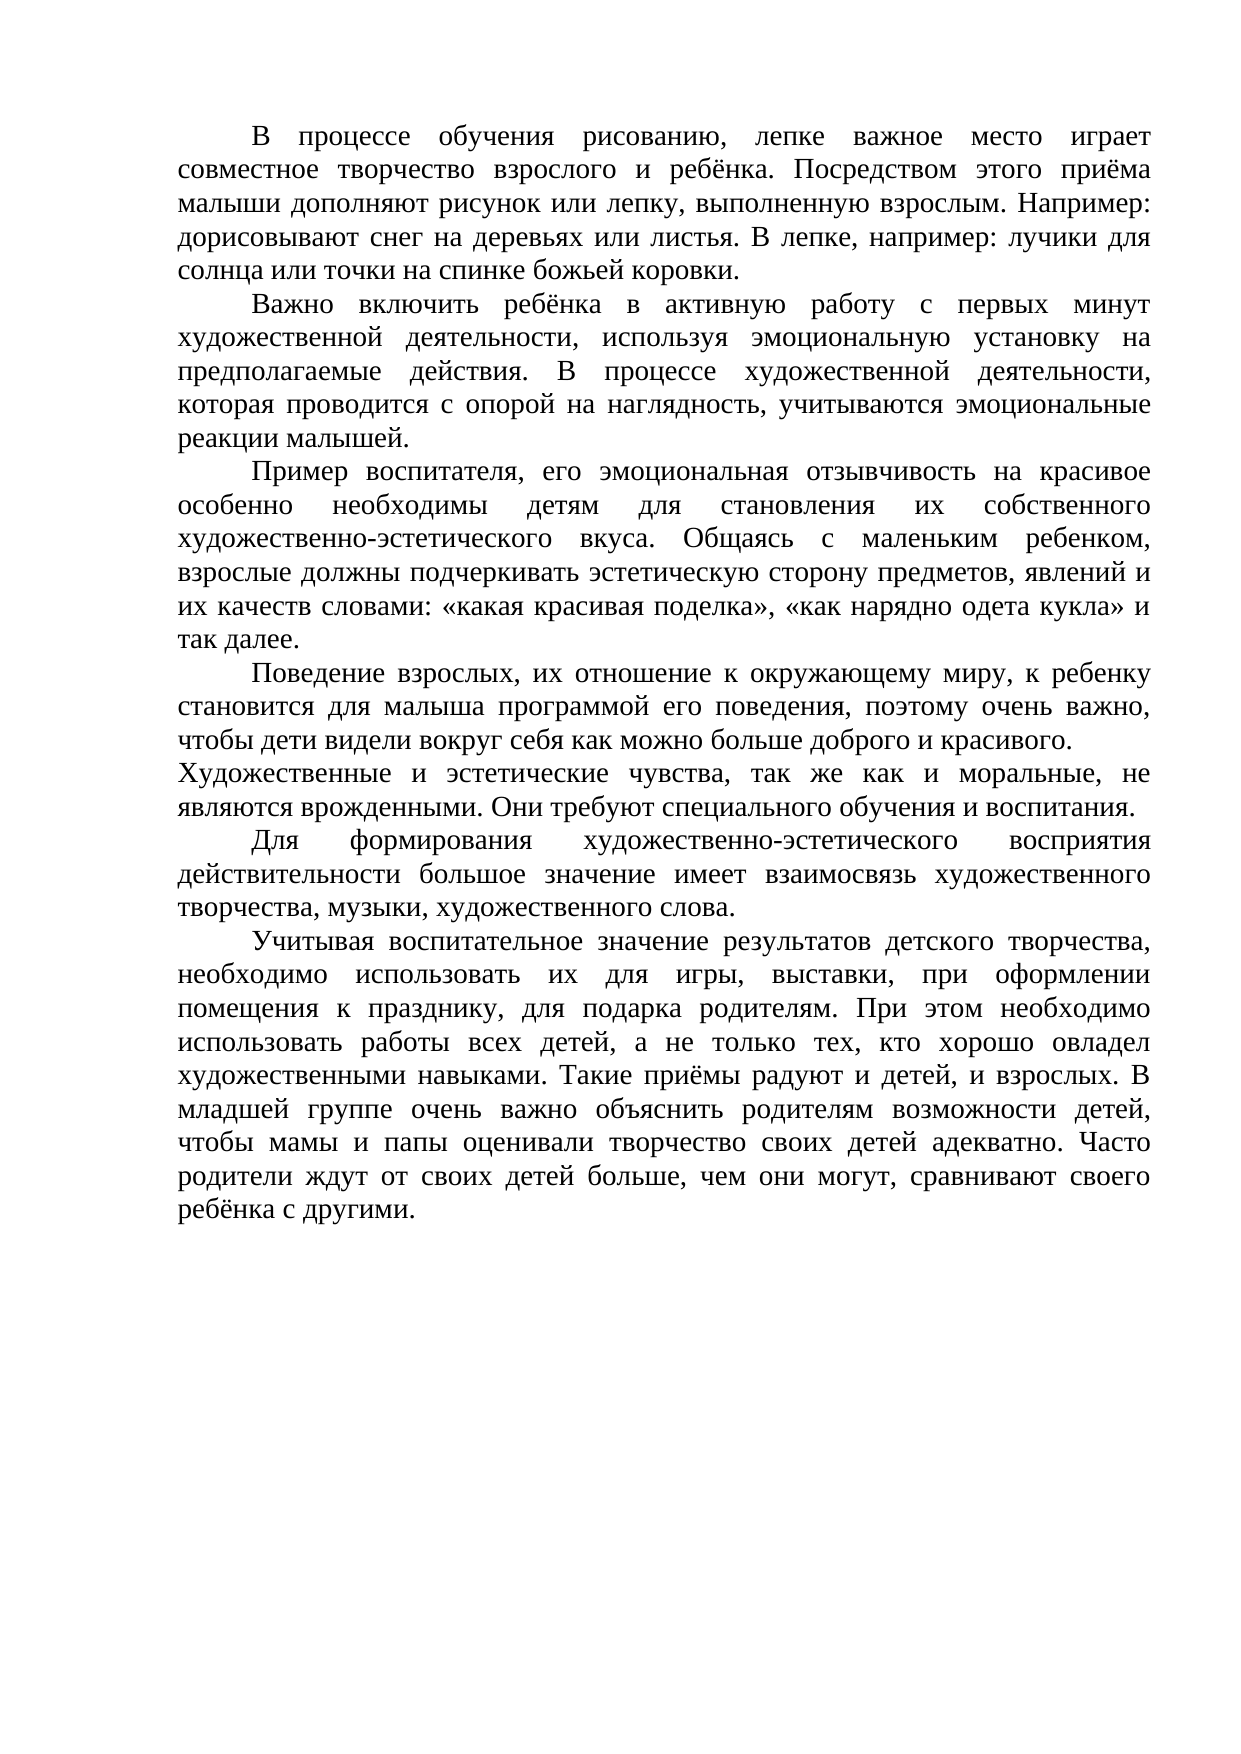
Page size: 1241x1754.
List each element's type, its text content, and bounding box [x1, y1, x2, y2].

text Учитывая воспитательное значение результатов детского творчества, необходимо использовать их для игры, выставки, при оформлении помещения к празднику, для подарка родителям. При этом необходимо использовать работы всех детей, а не только тех, кто хорошо овладел художественными навыками. Такие приёмы радуют и детей, и взрослых. В младшей группе очень важно объяснить родителям возможности детей, чтобы мамы и папы оценивали творчество своих детей адекватно. Часто родители ждут от своих детей больше, чем они могут, сравнивают своего ребёнка с другими. [177, 923, 1152, 1225]
text Важно включить ребёнка в активную работу с первых минут художественной деятельности, используя эмоциональную установку на предполагаемые действия. В процессе художественной деятельности, которая проводится с опорой на наглядность, учитываются эмоциональные реакции малышей. [177, 286, 1152, 453]
text В процессе обучения рисованию, лепке важное место играет совместное творчество взрослого и ребёнка. Посредством этого приёма малыши дополняют рисунок или лепку, выполненную взрослым. Например: дорисовывают снег на деревьях или листья. В лепке, например: лучики для солнца или точки на спинке божьей коровки. [177, 118, 1152, 286]
text Художественные и эстетические чувства, так же как и моральные, не являются врожденными. Они требуют специального обучения и воспитания. [177, 755, 1152, 822]
text Пример воспитателя, его эмоциональная отзывчивость на красивое особенно необходимы детям для становления их собственного художественно-эстетического вкуса. Общаясь с маленьким ребенком, взрослые должны подчеркивать эстетическую сторону предметов, явлений и их качеств словами: «какая красивая поделка», «как нарядно одета кукла» и так далее. [177, 453, 1152, 655]
text Поведение взрослых, их отношение к окружающему миру, к ребенку становится для малыша программой его поведения, поэтому очень важно, чтобы дети видели вокруг себя как можно больше доброго и красивого. [177, 655, 1152, 755]
text Для формирования художественно-эстетического восприятия действительности большое значение имеет взаимосвязь художественного творчества, музыки, художественного слова. [177, 822, 1152, 923]
